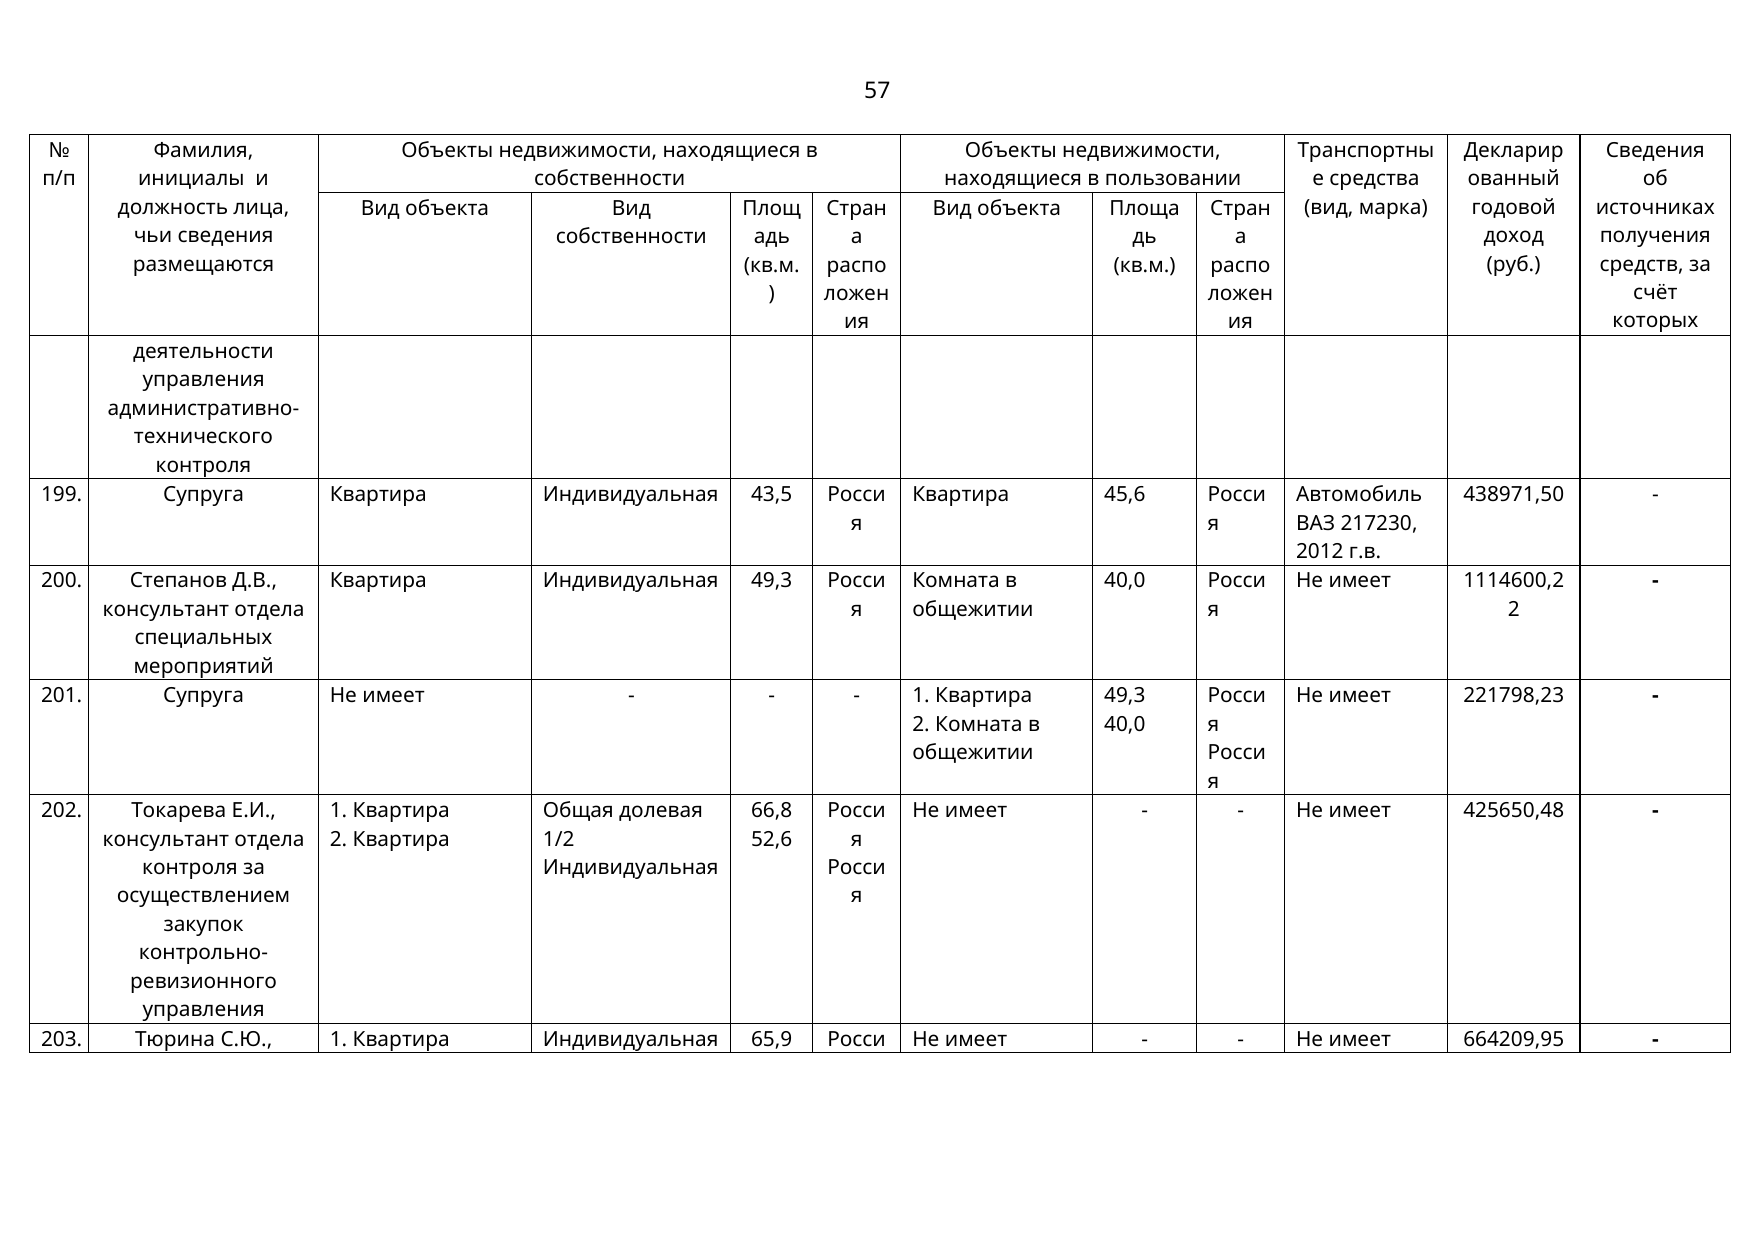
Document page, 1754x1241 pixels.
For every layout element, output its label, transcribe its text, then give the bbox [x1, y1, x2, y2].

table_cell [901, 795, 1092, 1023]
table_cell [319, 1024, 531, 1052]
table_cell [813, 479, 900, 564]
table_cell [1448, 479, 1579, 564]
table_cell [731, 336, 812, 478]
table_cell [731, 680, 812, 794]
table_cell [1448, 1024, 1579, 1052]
table_cell Площадь (кв.м.) [731, 193, 812, 335]
table_cell Вид собственности [532, 193, 730, 335]
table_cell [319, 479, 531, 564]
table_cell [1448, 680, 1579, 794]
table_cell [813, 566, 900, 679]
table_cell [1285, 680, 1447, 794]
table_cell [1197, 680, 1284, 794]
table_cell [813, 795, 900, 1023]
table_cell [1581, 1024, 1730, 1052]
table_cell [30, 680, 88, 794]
table_header Сведения об источниках получения средств, за счёт которых совершена сделка (вид приобретённого имущества, источники) [1581, 135, 1730, 335]
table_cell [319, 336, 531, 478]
table_header Объекты недвижимости, находящиеся в собственности [319, 135, 900, 192]
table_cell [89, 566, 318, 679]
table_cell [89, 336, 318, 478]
table_header Объекты недвижимости, находящиеся в пользовании [901, 135, 1284, 192]
table_header Фамилия, инициалы и должность лица, чьи сведения размещаются [89, 135, 318, 335]
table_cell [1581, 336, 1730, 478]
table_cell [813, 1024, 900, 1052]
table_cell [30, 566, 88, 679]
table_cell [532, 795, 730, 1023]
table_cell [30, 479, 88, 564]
table_cell Страна расположения [813, 193, 900, 335]
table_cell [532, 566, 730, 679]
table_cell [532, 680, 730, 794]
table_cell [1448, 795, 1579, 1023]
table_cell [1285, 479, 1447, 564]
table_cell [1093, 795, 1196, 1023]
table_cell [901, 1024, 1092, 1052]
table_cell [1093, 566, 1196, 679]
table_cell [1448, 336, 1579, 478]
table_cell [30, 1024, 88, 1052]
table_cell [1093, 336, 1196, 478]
table_header Транспортные средства (вид, марка) [1285, 135, 1447, 335]
table_cell Вид объекта [319, 193, 531, 335]
table_header Декларированный годовой доход (руб.) [1448, 135, 1579, 335]
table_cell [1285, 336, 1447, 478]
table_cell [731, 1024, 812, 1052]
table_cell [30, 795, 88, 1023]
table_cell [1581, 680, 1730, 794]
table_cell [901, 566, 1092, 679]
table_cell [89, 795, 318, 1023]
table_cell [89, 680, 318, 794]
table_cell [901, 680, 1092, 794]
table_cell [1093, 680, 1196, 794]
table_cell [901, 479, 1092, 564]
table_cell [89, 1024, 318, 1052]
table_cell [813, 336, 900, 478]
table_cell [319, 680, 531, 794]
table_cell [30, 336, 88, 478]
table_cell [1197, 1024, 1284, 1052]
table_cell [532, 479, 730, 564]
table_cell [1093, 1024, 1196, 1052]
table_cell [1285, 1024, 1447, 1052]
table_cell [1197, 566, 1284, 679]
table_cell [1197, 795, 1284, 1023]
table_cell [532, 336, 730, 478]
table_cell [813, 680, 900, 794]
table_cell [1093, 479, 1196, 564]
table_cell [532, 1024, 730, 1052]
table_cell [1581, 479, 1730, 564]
table_cell Площадь (кв.м.) [1093, 193, 1196, 335]
table_cell Страна расположения [1197, 193, 1284, 335]
table_header № п/п [30, 135, 88, 335]
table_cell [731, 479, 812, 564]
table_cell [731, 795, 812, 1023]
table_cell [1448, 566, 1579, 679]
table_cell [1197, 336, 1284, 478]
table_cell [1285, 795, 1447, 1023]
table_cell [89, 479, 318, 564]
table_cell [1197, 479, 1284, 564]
table_cell Вид объекта [901, 193, 1092, 335]
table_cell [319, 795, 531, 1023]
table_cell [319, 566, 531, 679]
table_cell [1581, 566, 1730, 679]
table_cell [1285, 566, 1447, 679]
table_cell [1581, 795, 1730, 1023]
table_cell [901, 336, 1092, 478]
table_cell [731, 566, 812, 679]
